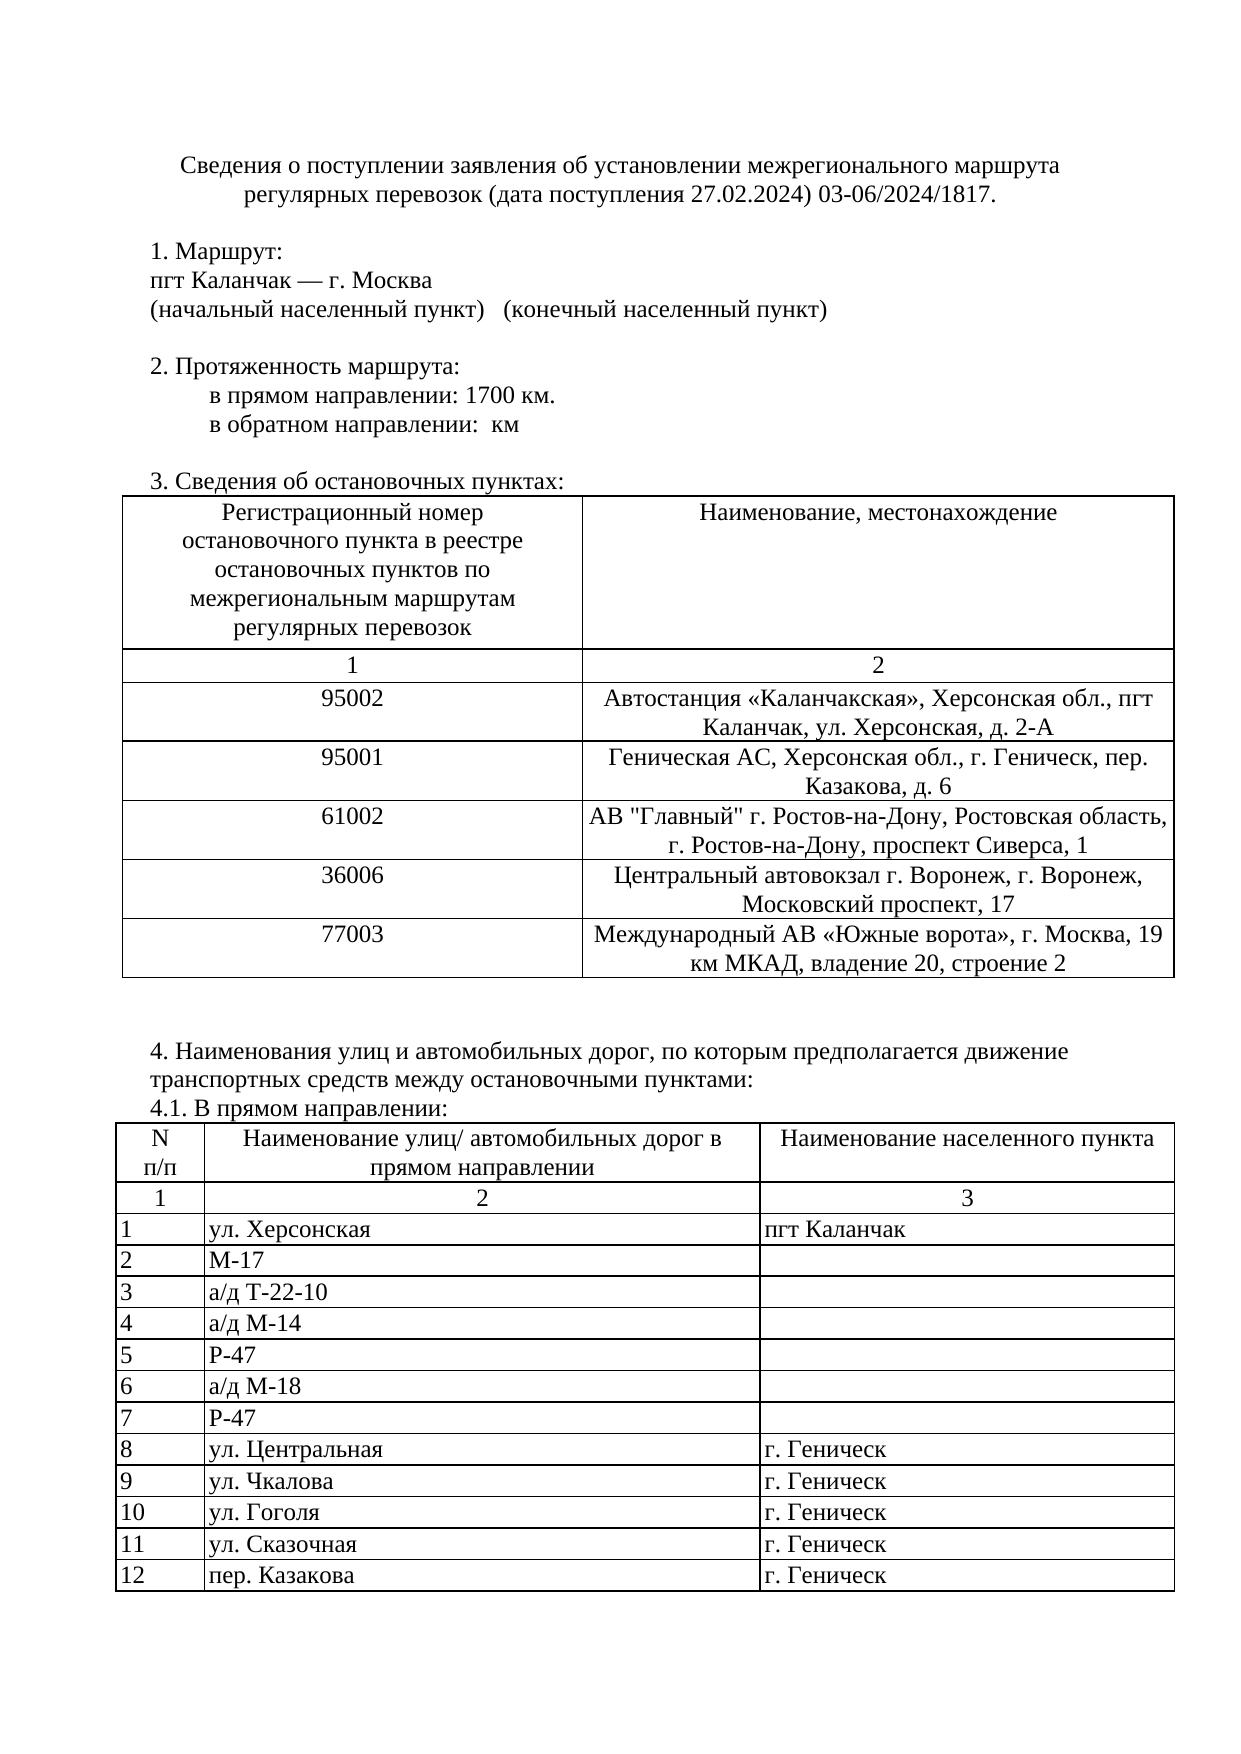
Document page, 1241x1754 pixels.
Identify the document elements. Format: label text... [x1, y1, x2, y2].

table_cell 36006 [123, 860, 582, 918]
table_cell 9 [117, 1466, 204, 1496]
table_cell 5 [117, 1340, 204, 1370]
table_cell [761, 1277, 1174, 1307]
table_cell г. Геническ [761, 1560, 1174, 1590]
text пгт Каланчак — г. Москва [150, 265, 1090, 294]
table_cell М-17 [205, 1246, 759, 1275]
text 2. Протяженность маршрута: [150, 351, 1090, 380]
table_cell 3 [117, 1277, 204, 1307]
table_cell ул. Чкалова [205, 1466, 759, 1496]
text 4. Наименования улиц и автомобильных дорог, по которым предполагается движение транспортных средств между остановочными пунктами: [150, 1036, 1090, 1093]
text в обратном направлении: км [150, 409, 1090, 437]
table_cell пгт Каланчак [761, 1214, 1174, 1244]
table_cell 2 [205, 1183, 759, 1212]
table_cell Центральный автовокзал г. Воронеж, г. Воронеж, Московский проспект, 17 [583, 860, 1173, 918]
table_header Наименование улиц/ автомобильных дорог в прямом направлении [205, 1124, 759, 1181]
table_cell 8 [117, 1434, 204, 1464]
table_cell [761, 1308, 1174, 1338]
table_cell Международный АВ «Южные ворота», г. Москва, 19 км МКАД, владение 20, строение 2 [583, 919, 1173, 977]
table_cell 2 [583, 650, 1173, 681]
table_cell ул. Сказочная [205, 1529, 759, 1558]
text 4.1. В прямом направлении: [150, 1093, 1090, 1122]
table_cell 3 [761, 1183, 1174, 1212]
table_cell г. Геническ [761, 1529, 1174, 1558]
text 1. Маршрут: [150, 236, 1090, 265]
text 3. Сведения об остановочных пунктах: [150, 466, 1090, 495]
table_cell 95001 [123, 742, 582, 799]
table_cell Р-47 [205, 1403, 759, 1433]
table_cell 2 [117, 1246, 204, 1275]
table_cell [761, 1403, 1174, 1433]
table_cell г. Геническ [761, 1466, 1174, 1496]
table_cell АВ "Главный" г. Ростов-на-Дону, Ростовская область, г. Ростов-на-Дону, проспект Сиверса, 1 [583, 801, 1173, 858]
table_header N п/п [117, 1124, 204, 1181]
table_cell 95002 [123, 683, 582, 740]
table_cell 77003 [123, 919, 582, 977]
text (начальный населенный пункт) (конечный населенный пункт) [150, 294, 1090, 322]
table_cell 1 [117, 1183, 204, 1212]
table_cell г. Геническ [761, 1497, 1174, 1527]
table_cell 4 [117, 1308, 204, 1338]
table_cell а/д М-18 [205, 1371, 759, 1401]
table_cell 7 [117, 1403, 204, 1433]
table_cell ул. Центральная [205, 1434, 759, 1464]
table_cell [761, 1340, 1174, 1370]
text Сведения о поступлении заявления об установлении межрегионального маршрута регулярных перевозок (дата поступления 27.02.2024) 03-06/2024/1817. [150, 150, 1090, 207]
table_cell пер. Казакова [205, 1560, 759, 1590]
table_cell 61002 [123, 801, 582, 858]
table_cell ул. Гоголя [205, 1497, 759, 1527]
table_cell 11 [117, 1529, 204, 1558]
table_cell Автостанция «Каланчакская», Херсонская обл., пгт Каланчак, ул. Херсонская, д. 2-А [583, 683, 1173, 740]
table_cell 1 [117, 1214, 204, 1244]
table_cell ул. Херсонская [205, 1214, 759, 1244]
table_header Наименование населенного пункта [761, 1124, 1174, 1181]
table_cell а/д Т-22-10 [205, 1277, 759, 1307]
table_header Наименование, местонахождение [583, 497, 1173, 648]
text в прямом направлении: 1700 км. [150, 380, 1090, 409]
table_cell Геническая АС, Херсонская обл., г. Геническ, пер. Казакова, д. 6 [583, 742, 1173, 799]
table_cell г. Геническ [761, 1434, 1174, 1464]
table_cell а/д М-14 [205, 1308, 759, 1338]
table_cell [761, 1371, 1174, 1401]
table_header Регистрационный номер остановочного пункта в реестре остановочных пунктов по межрегиональным маршрутам регулярных перевозок [123, 497, 582, 648]
table_cell Р-47 [205, 1340, 759, 1370]
table_cell 6 [117, 1371, 204, 1401]
table_cell 12 [117, 1560, 204, 1590]
table_cell [761, 1246, 1174, 1275]
table_cell 1 [123, 650, 582, 681]
table_cell 10 [117, 1497, 204, 1527]
